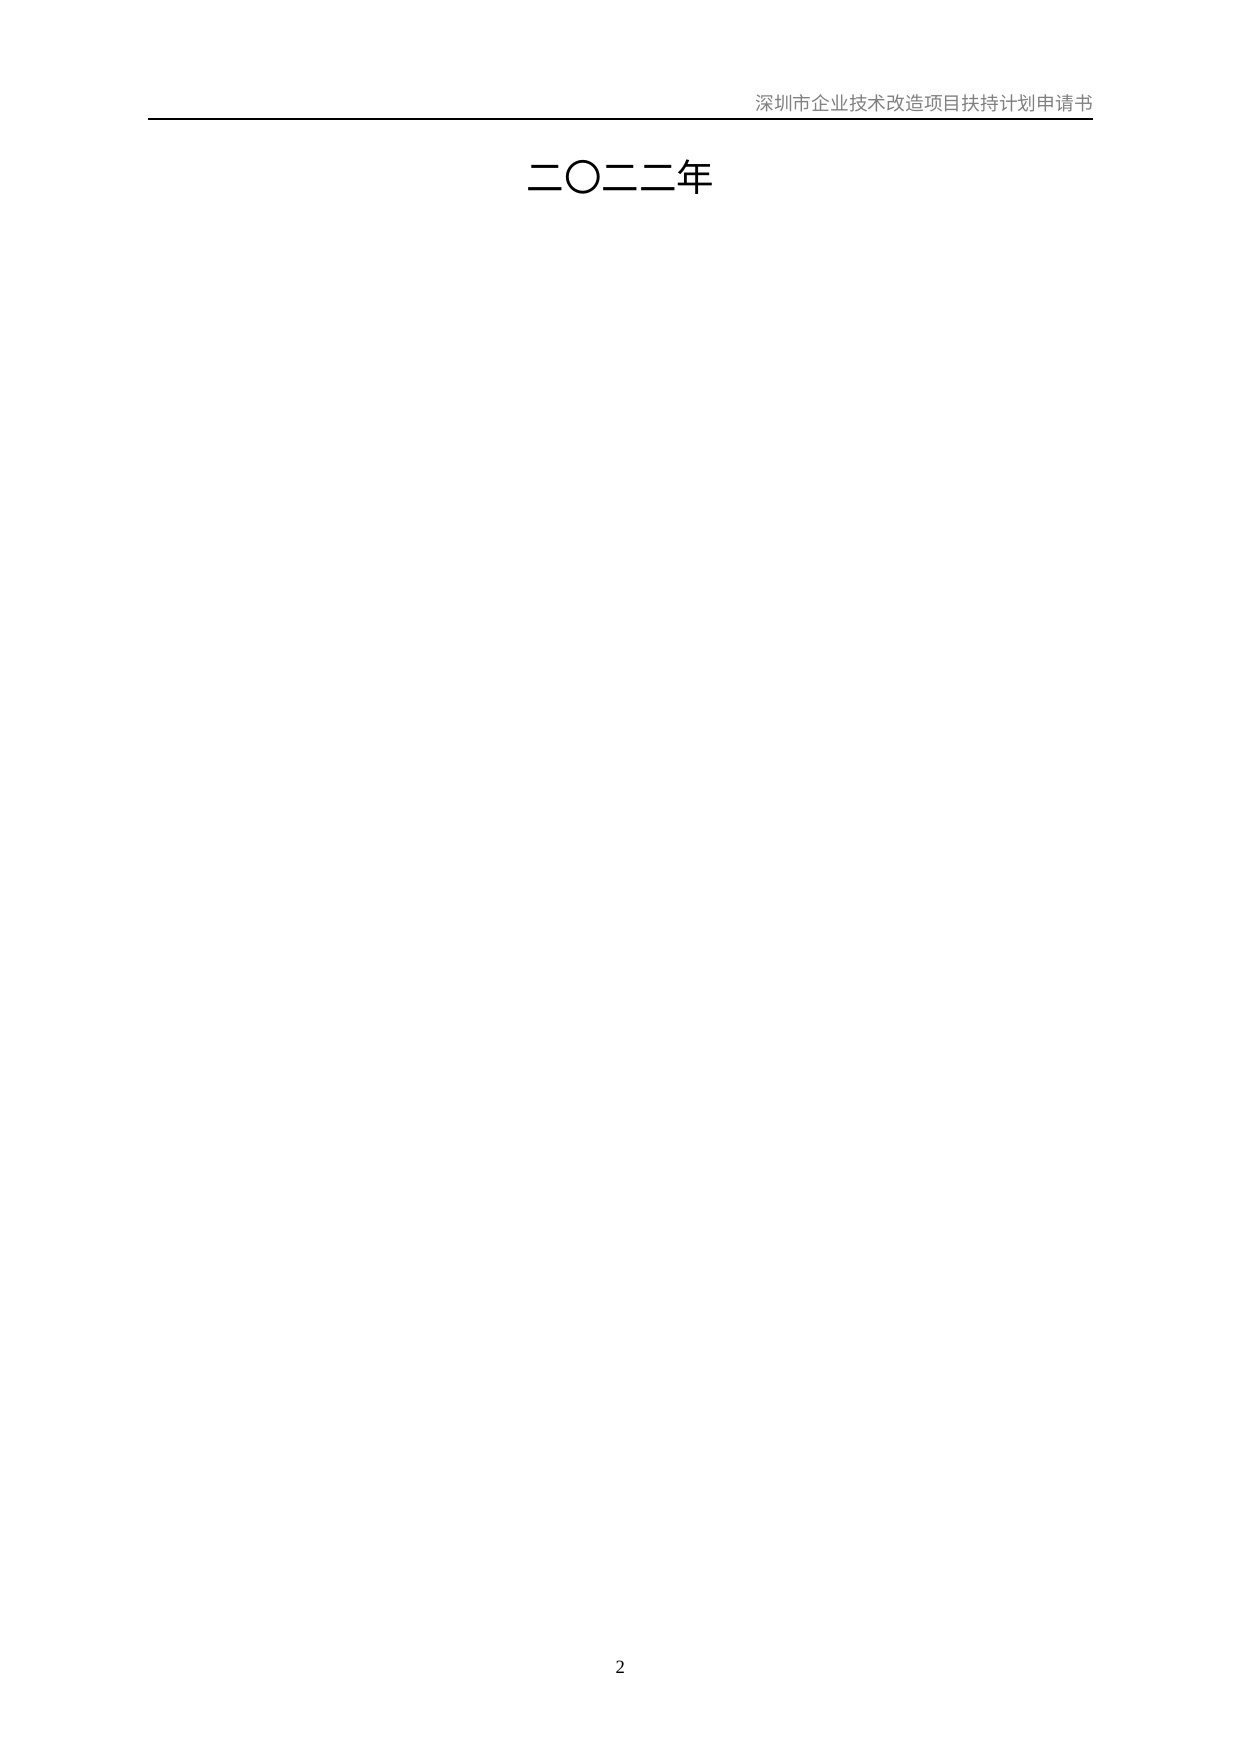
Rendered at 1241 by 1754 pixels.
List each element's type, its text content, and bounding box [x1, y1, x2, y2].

text 二〇二二年 [148, 148, 1093, 202]
